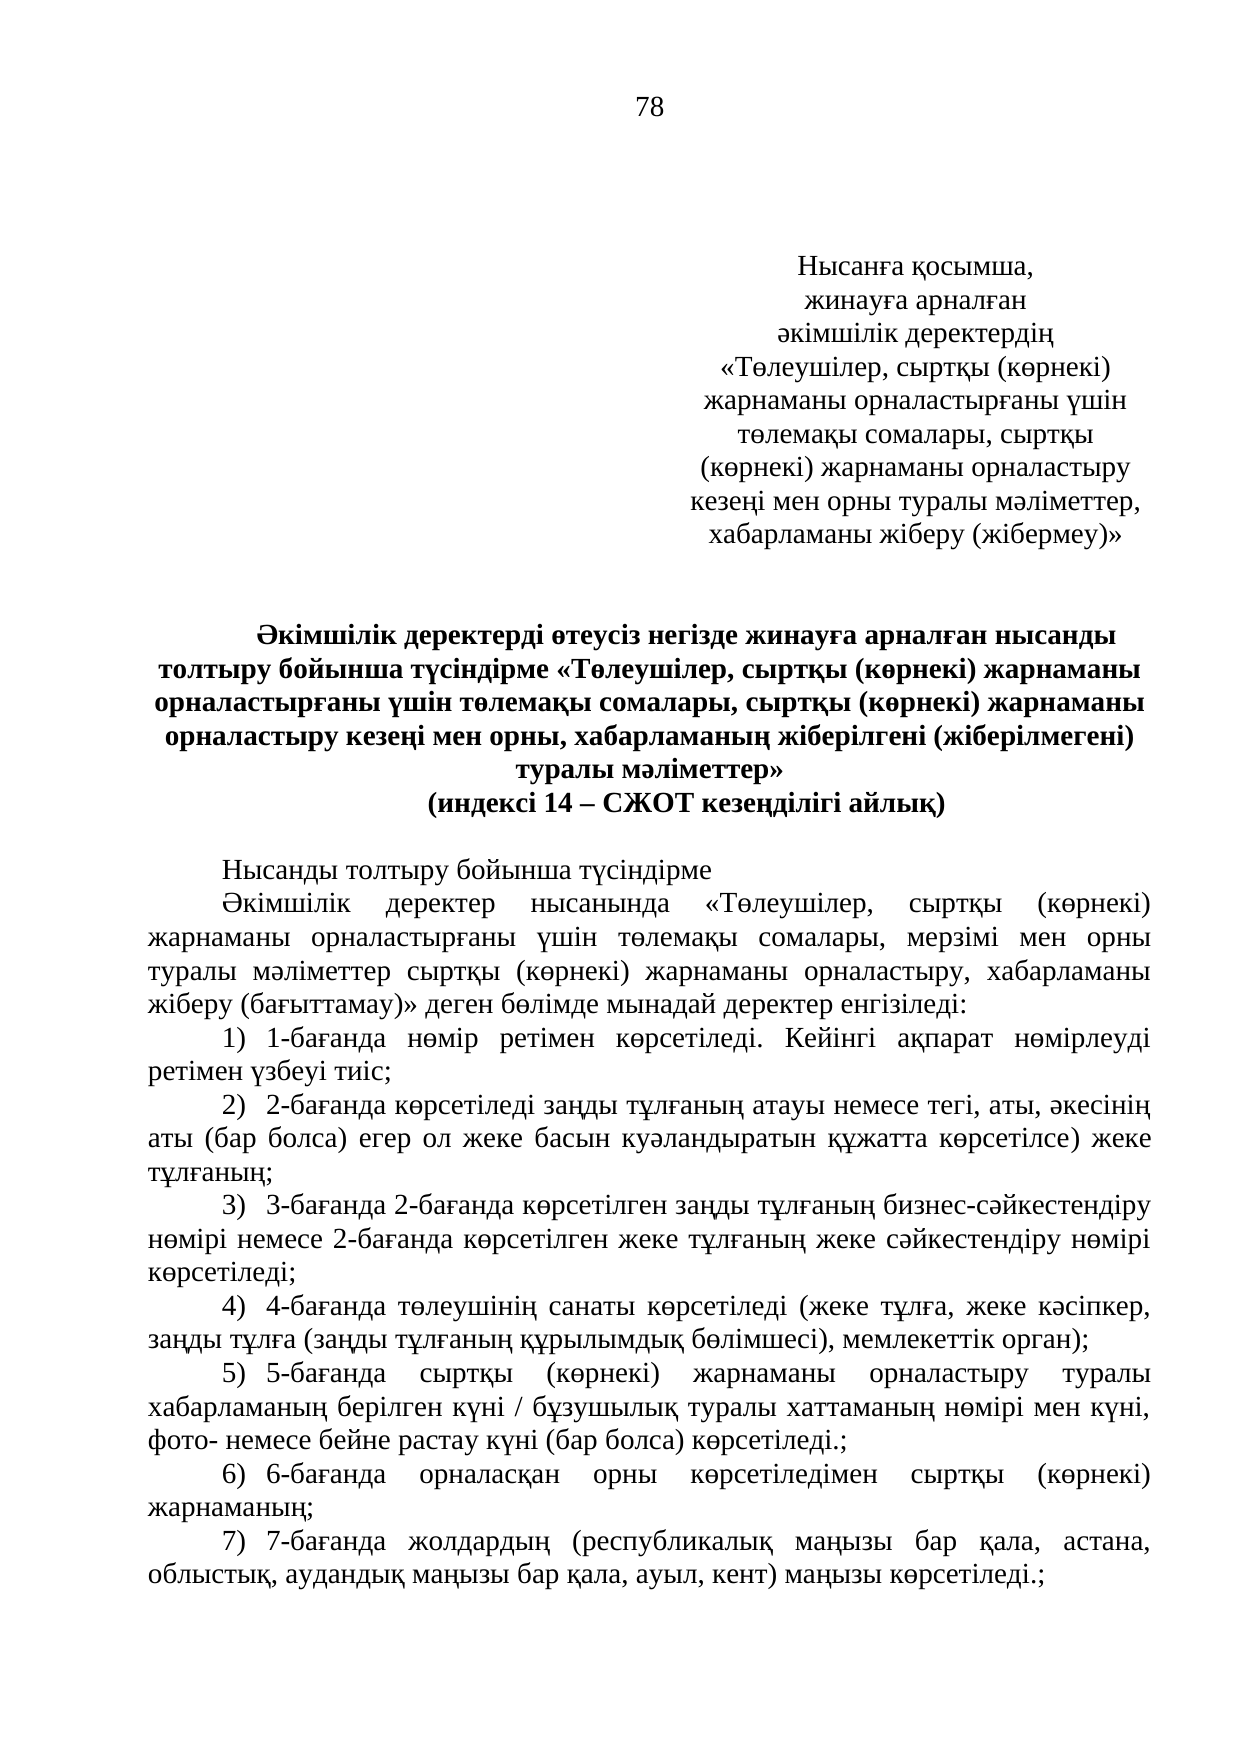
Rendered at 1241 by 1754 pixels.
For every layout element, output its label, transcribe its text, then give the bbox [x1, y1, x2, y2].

text Нысанға қосымша, [679, 248, 1152, 282]
list 5-бағанда сыртқы (көрнекі) жарнаманы орналастыру туралы хабарламаның берілген күні / бұзушылық туралы хаттаманың нөмірі мен күні, фото- немесе бейне растау күні (бар болса) көрсетіледі.; [148, 1355, 1152, 1456]
list 2-бағанда көрсетіледі заңды тұлғаның атауы немесе тегі, аты, әкесінің аты (бар болса) егер ол жеке басын куәландыратын құжатта көрсетілсе) жеке тұлғаның; [148, 1087, 1152, 1187]
text «Төлеушілер, сыртқы (көрнекі) жарнаманы орналастырғаны үшін төлемақы сомалары, сыртқы (көрнекі) жарнаманы орналастыру кезеңі мен орны туралы мәліметтер, [679, 349, 1152, 517]
list 6-бағанда орналасқан орны көрсетіледімен сыртқы (көрнекі) жарнаманың; [148, 1456, 1152, 1523]
text жинауға арналған [679, 282, 1152, 315]
text хабарламаны жіберу (жібермеу)» [679, 517, 1152, 550]
text Әкімшілік деректер нысанында «Төлеушілер, сыртқы (көрнекі) жарнаманы орналастырғаны үшін төлемақы сомалары, мерзімі мен орны туралы мәліметтер сыртқы (көрнекі) жарнаманы орналастыру, хабарламаны жіберу (бағыттамау)» деген бөлімде мынадай деректер енгізіледі: [148, 886, 1152, 1020]
text Нысанды толтыру бойынша түсіндірме [148, 852, 1152, 886]
list 7-бағанда жолдардың (республикалық маңызы бар қала, астана, облыстық, аудандық маңызы бар қала, ауыл, кент) маңызы көрсетіледі.; [148, 1523, 1152, 1590]
list 4-бағанда төлеушінің санаты көрсетіледі (жеке тұлға, жеке кәсіпкер, заңды тұлға (заңды тұлғаның құрылымдық бөлімшесі), мемлекеттік орган); [148, 1288, 1152, 1355]
text Әкімшілік деректерді өтеусіз негізде жинауға арналған нысанды толтыру бойынша түсіндірме «Төлеушілер, сыртқы (көрнекі) жарнаманы орналастырғаны үшін төлемақы сомалары, сыртқы (көрнекі) жарнаманы орналастыру кезеңі мен орны, хабарламаның жіберілгені (жіберілмегені) туралы мәліметтер» [148, 617, 1152, 785]
text әкімшілік деректердің [679, 315, 1152, 349]
text (индексі 14 – СЖОТ кезеңділігі айлық) [148, 785, 1152, 818]
list 3-бағанда 2-бағанда көрсетілген заңды тұлғаның бизнес-сәйкестендіру нөмірі немесе 2-бағанда көрсетілген жеке тұлғаның жеке сәйкестендіру нөмірі көрсетіледі; [148, 1187, 1152, 1288]
list 1-бағанда нөмір ретімен көрсетіледі. Кейінгі ақпарат нөмірлеуді ретімен үзбеуі тиіс; [148, 1020, 1152, 1087]
